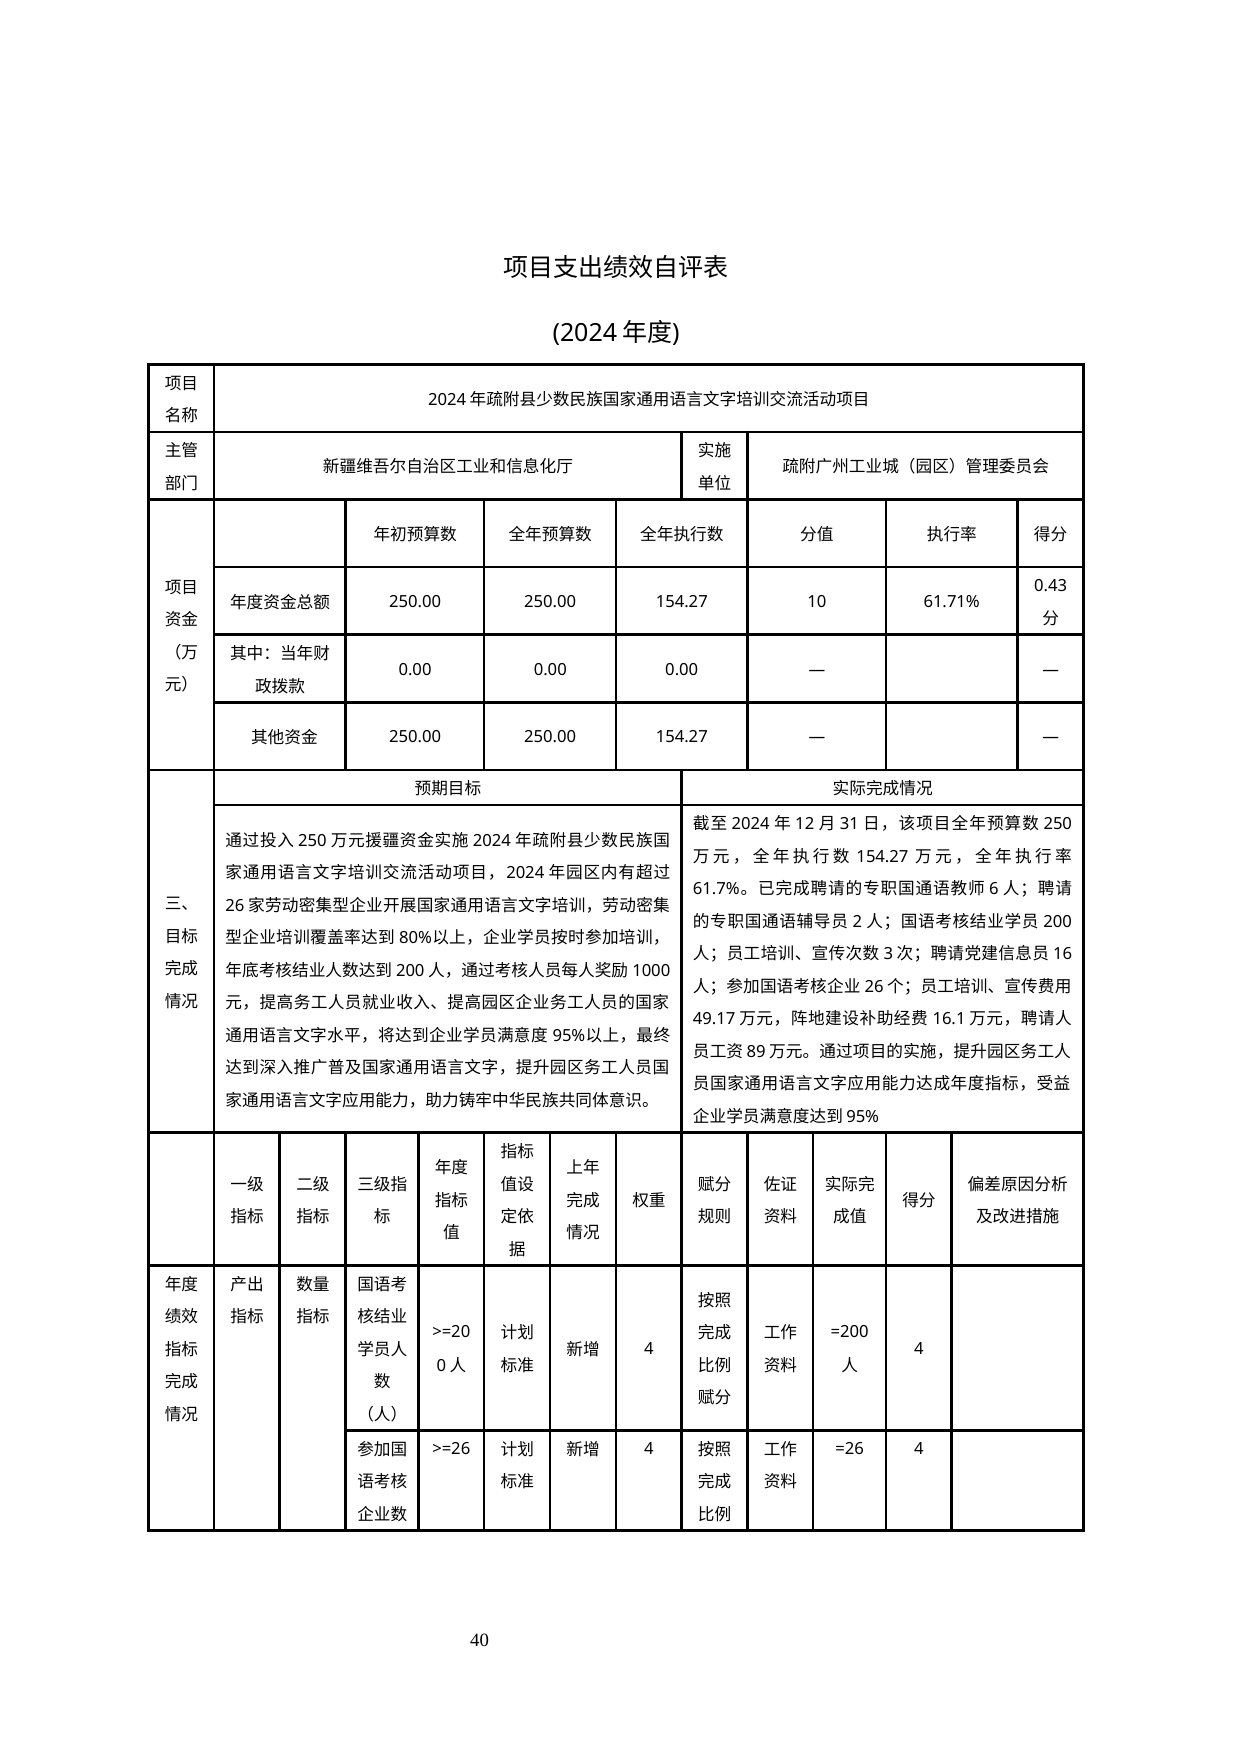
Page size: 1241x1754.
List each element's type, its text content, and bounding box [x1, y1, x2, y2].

table_cell 二级指标 [281, 1134, 344, 1264]
table_cell 新疆维吾尔自治区工业和信息化厅 [215, 433, 680, 498]
table_cell 计划标准 [485, 1267, 549, 1429]
table_cell 实际完成情况 [683, 771, 1082, 804]
table_cell 参加国语考核企业数量(个） [347, 1432, 417, 1529]
table_header 项目支出绩效自评表 [148, 233, 1083, 298]
table_cell 三级指标 [347, 1134, 417, 1264]
table_cell 三、目标完成情况 [150, 771, 213, 1131]
table_cell 分值 [749, 501, 885, 566]
table_cell 年初预算数 [347, 501, 483, 566]
table_cell 预期目标 [215, 771, 680, 804]
table_cell 250.00 [485, 704, 615, 768]
table_cell 0.00 [485, 636, 615, 701]
table_cell 得分 [1019, 501, 1082, 566]
table_cell 154.27 [617, 568, 746, 633]
table_cell 154.27 [617, 704, 746, 768]
table_cell 得分 [887, 1134, 950, 1264]
table_cell — [1019, 704, 1082, 768]
table_cell 赋分规则 [683, 1134, 746, 1264]
table_cell 权重 [617, 1134, 680, 1264]
table_cell 项目资金 （万元） [150, 501, 213, 768]
table_cell 实施单位 [683, 433, 746, 498]
table_cell 上年完成情况 [551, 1134, 615, 1264]
table_cell 工作资料 [749, 1267, 812, 1429]
table_cell =200人 [814, 1267, 885, 1429]
table_cell 按照完成比例赋分 [683, 1432, 746, 1529]
table_cell 偏差原因分析及改进措施 [953, 1134, 1082, 1264]
table_cell 4 [887, 1267, 950, 1429]
table_cell [887, 636, 1016, 701]
table_cell 项目名称 [150, 366, 213, 431]
table_cell [150, 1134, 213, 1264]
table_cell (2024年度) [148, 298, 1083, 363]
table_cell 新增 [551, 1432, 615, 1529]
table_cell 主管部门 [150, 433, 213, 498]
table_cell — [1019, 636, 1082, 701]
table_cell =26 [814, 1432, 885, 1529]
table_cell 250.00 [347, 568, 483, 633]
table_cell 新增 [551, 1267, 615, 1429]
table_cell 250.00 [347, 704, 483, 768]
table_cell [215, 501, 344, 566]
table_cell >=26 [420, 1432, 483, 1529]
table_cell 年度绩效指标完成情况 [150, 1267, 213, 1529]
table_cell [953, 1432, 1082, 1529]
table_cell 10 [749, 568, 885, 633]
table_cell 其他资金 [215, 704, 344, 768]
table_cell 0.00 [617, 636, 746, 701]
table_cell 通过投入250万元援疆资金实施2024年疏附县少数民族国家通用语言文字培训交流活动项目，2024年园区内有超过26家劳动密集型企业开展国家通用语言文字培训，劳动密集型企业培训覆盖率达到80%以上，企业学员按时参加培训，年底考核结业人数达到200人，通过考核人员每人奖励1000元，提高务工人员就业收入、提高园区企业务工人员的国家通用语言文字水平，将达到企业学员满意度95%以上，最终达到深入推广普及国家通用语言文字，提升园区务工人员国家通用语言文字应用能力，助力铸牢中华民族共同体意识。 [215, 806, 680, 1131]
table_cell 其中：当年财政拨款 [215, 636, 344, 701]
table_cell 截至2024年12月31日，该项目全年预算数250万元，全年执行数154.27万元，全年执行率61.7%。已完成聘请的专职国通语教师6人；聘请的专职国通语辅导员2人；国语考核结业学员200人；员工培训、宣传次数3次；聘请党建信息员16人；参加国语考核企业26个；员工培训、宣传费用49.17万元，阵地建设补助经费16.1万元，聘请人员工资89万元。通过项目的实施，提升园区务工人员国家通用语言文字应用能力达成年度指标，受益企业学员满意度达到95% [683, 806, 1082, 1131]
table_cell — [749, 704, 885, 768]
table_cell 全年预算数 [485, 501, 615, 566]
table_cell — [749, 636, 885, 701]
table_cell [953, 1267, 1082, 1429]
table_cell [887, 704, 1016, 768]
table_cell 年度指标值 [420, 1134, 483, 1264]
table_cell 61.71% [887, 568, 1016, 633]
table_cell 250.00 [485, 568, 615, 633]
table_cell 按照完成比例赋分 [683, 1267, 746, 1429]
table_cell >=200人 [420, 1267, 483, 1429]
table_cell 工作资料 [749, 1432, 812, 1529]
table_cell 全年执行数 [617, 501, 746, 566]
table_cell 年度资金总额 [215, 568, 344, 633]
table_cell 执行率 [887, 501, 1016, 566]
table_cell 疏附广州工业城（园区）管理委员会 [749, 433, 1082, 498]
table_cell 4 [887, 1432, 950, 1529]
table_cell 国语考核结业学员人数（人） [347, 1267, 417, 1429]
table_cell 2024年疏附县少数民族国家通用语言文字培训交流活动项目 [215, 366, 1082, 431]
table_cell 产出指标 [215, 1267, 278, 1529]
table_cell 4 [617, 1432, 680, 1529]
table_cell 4 [617, 1267, 680, 1429]
table_cell 实际完成值 [814, 1134, 885, 1264]
table_cell 0.00 [347, 636, 483, 701]
table_cell 数量指标 [281, 1267, 344, 1529]
table_cell 一级指标 [215, 1134, 278, 1264]
table_cell 指标值设定依据 [485, 1134, 549, 1264]
table_cell 计划标准 [485, 1432, 549, 1529]
table_cell 0.43分 [1019, 568, 1082, 633]
table_cell 佐证资料 [749, 1134, 812, 1264]
